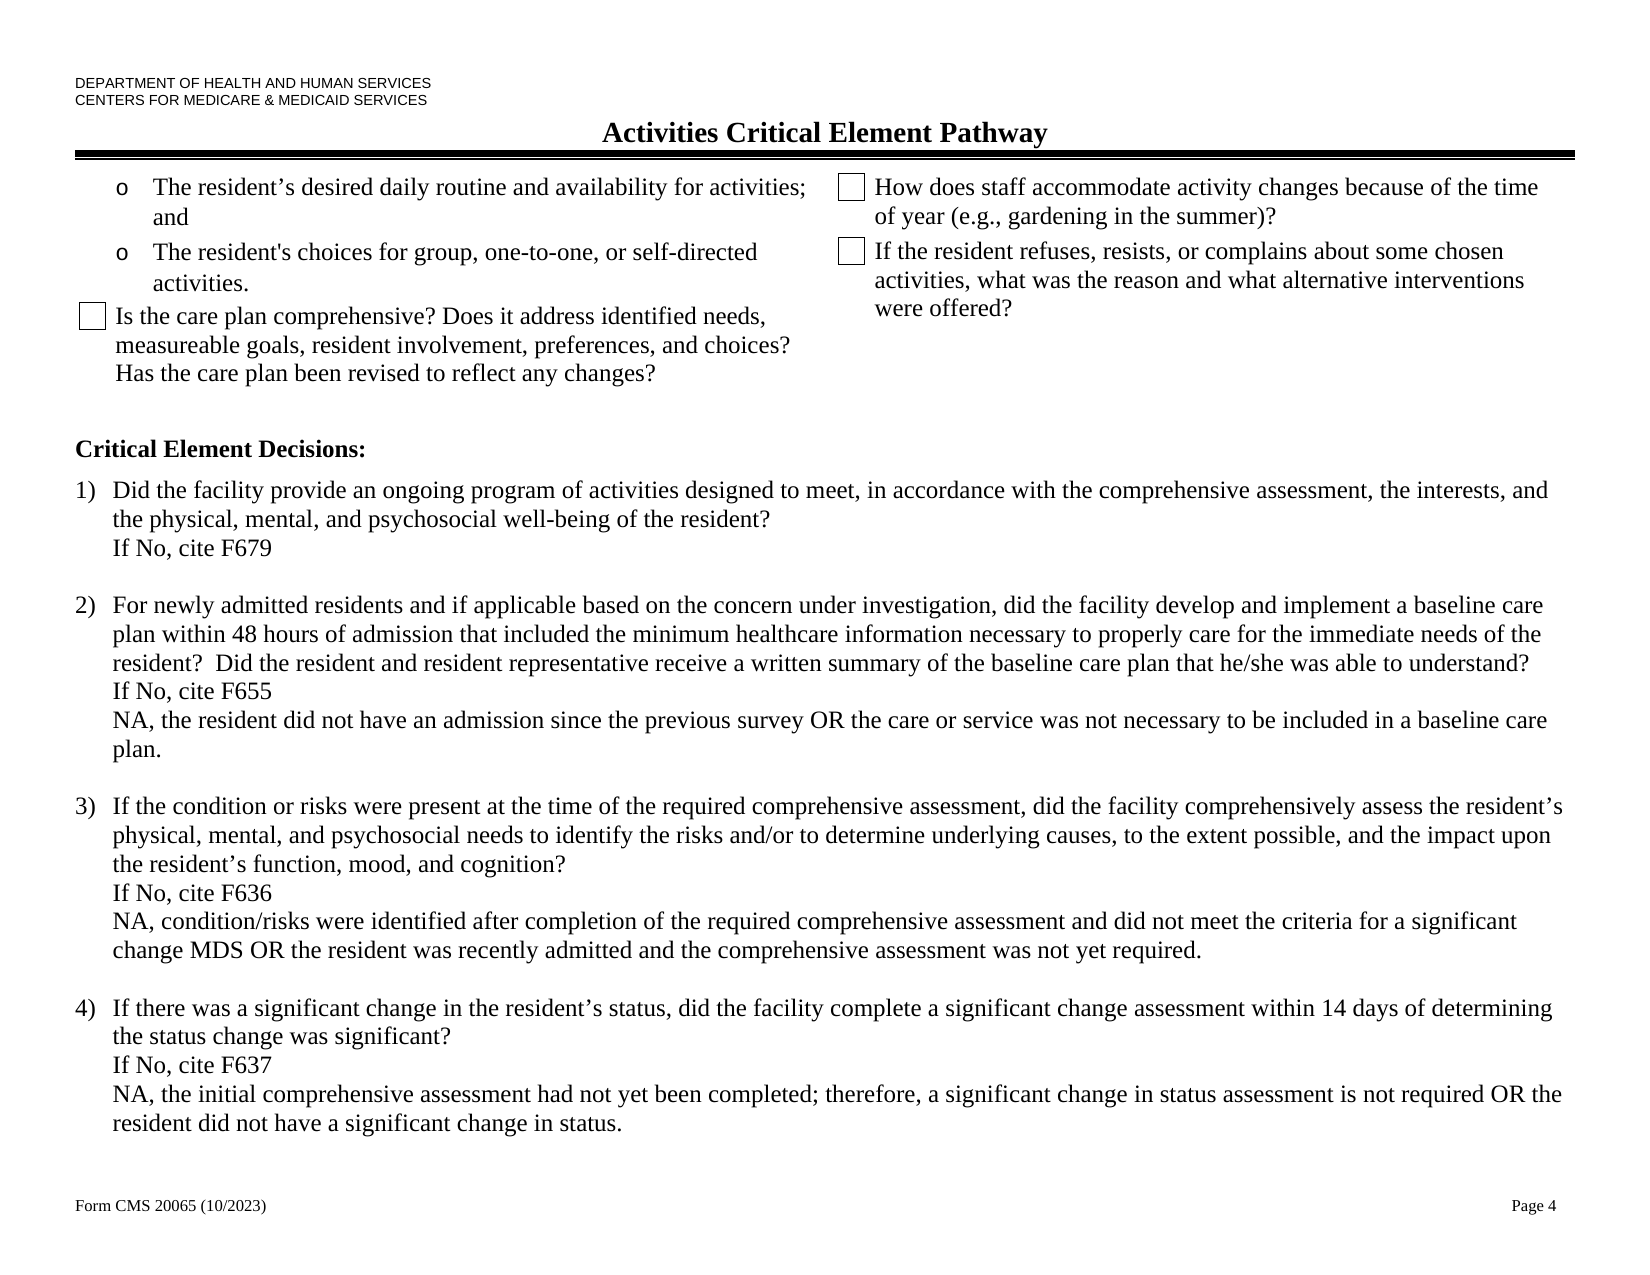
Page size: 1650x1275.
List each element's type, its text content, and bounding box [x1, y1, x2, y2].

list If the condition or risks were present at the time of the required comprehensive assessment, did the facility comprehensively assess the resident’s physical, mental, and psychosocial needs to identify the risks and/or to determine underlying causes, to the extent possible, and the impact upon the resident’s function, mood, and cognition? [75, 791, 1575, 878]
text If No, cite F636 [112, 878, 1575, 906]
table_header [825, 166, 1575, 393]
text If No, cite F655 [112, 676, 1575, 705]
list For newly admitted residents and if applicable based on the concern under investigation, did the facility develop and implement a baseline care plan within 48 hours of admission that included the minimum healthcare information necessary to properly care for the immediate needs of the resident? Did the resident and resident representative receive a written summary of the baseline care plan that he/she was able to understand? [75, 590, 1575, 676]
list If there was a significant change in the resident’s status, did the facility complete a significant change assessment within 14 days of determining the status change was significant? [75, 993, 1575, 1050]
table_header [66, 166, 825, 393]
text NA, condition/risks were identified after completion of the required comprehensive assessment and did not meet the criteria for a significant change MDS OR the resident was recently admitted and the comprehensive assessment was not yet required. [112, 906, 1575, 964]
text NA, the initial comprehensive assessment had not yet been completed; therefore, a significant change in status assessment is not required OR the resident did not have a significant change in status. [112, 1079, 1575, 1136]
list Did the facility provide an ongoing program of activities designed to meet, in accordance with the comprehensive assessment, the interests, and the physical, mental, and psychosocial well-being of the resident? [75, 475, 1575, 533]
text If No, cite F679 [112, 533, 1575, 561]
text NA, the resident did not have an admission since the previous survey OR the care or service was not necessary to be included in a baseline care plan. [112, 705, 1575, 763]
text If No, cite F637 [112, 1050, 1575, 1079]
text Critical Element Decisions: [75, 434, 1575, 463]
